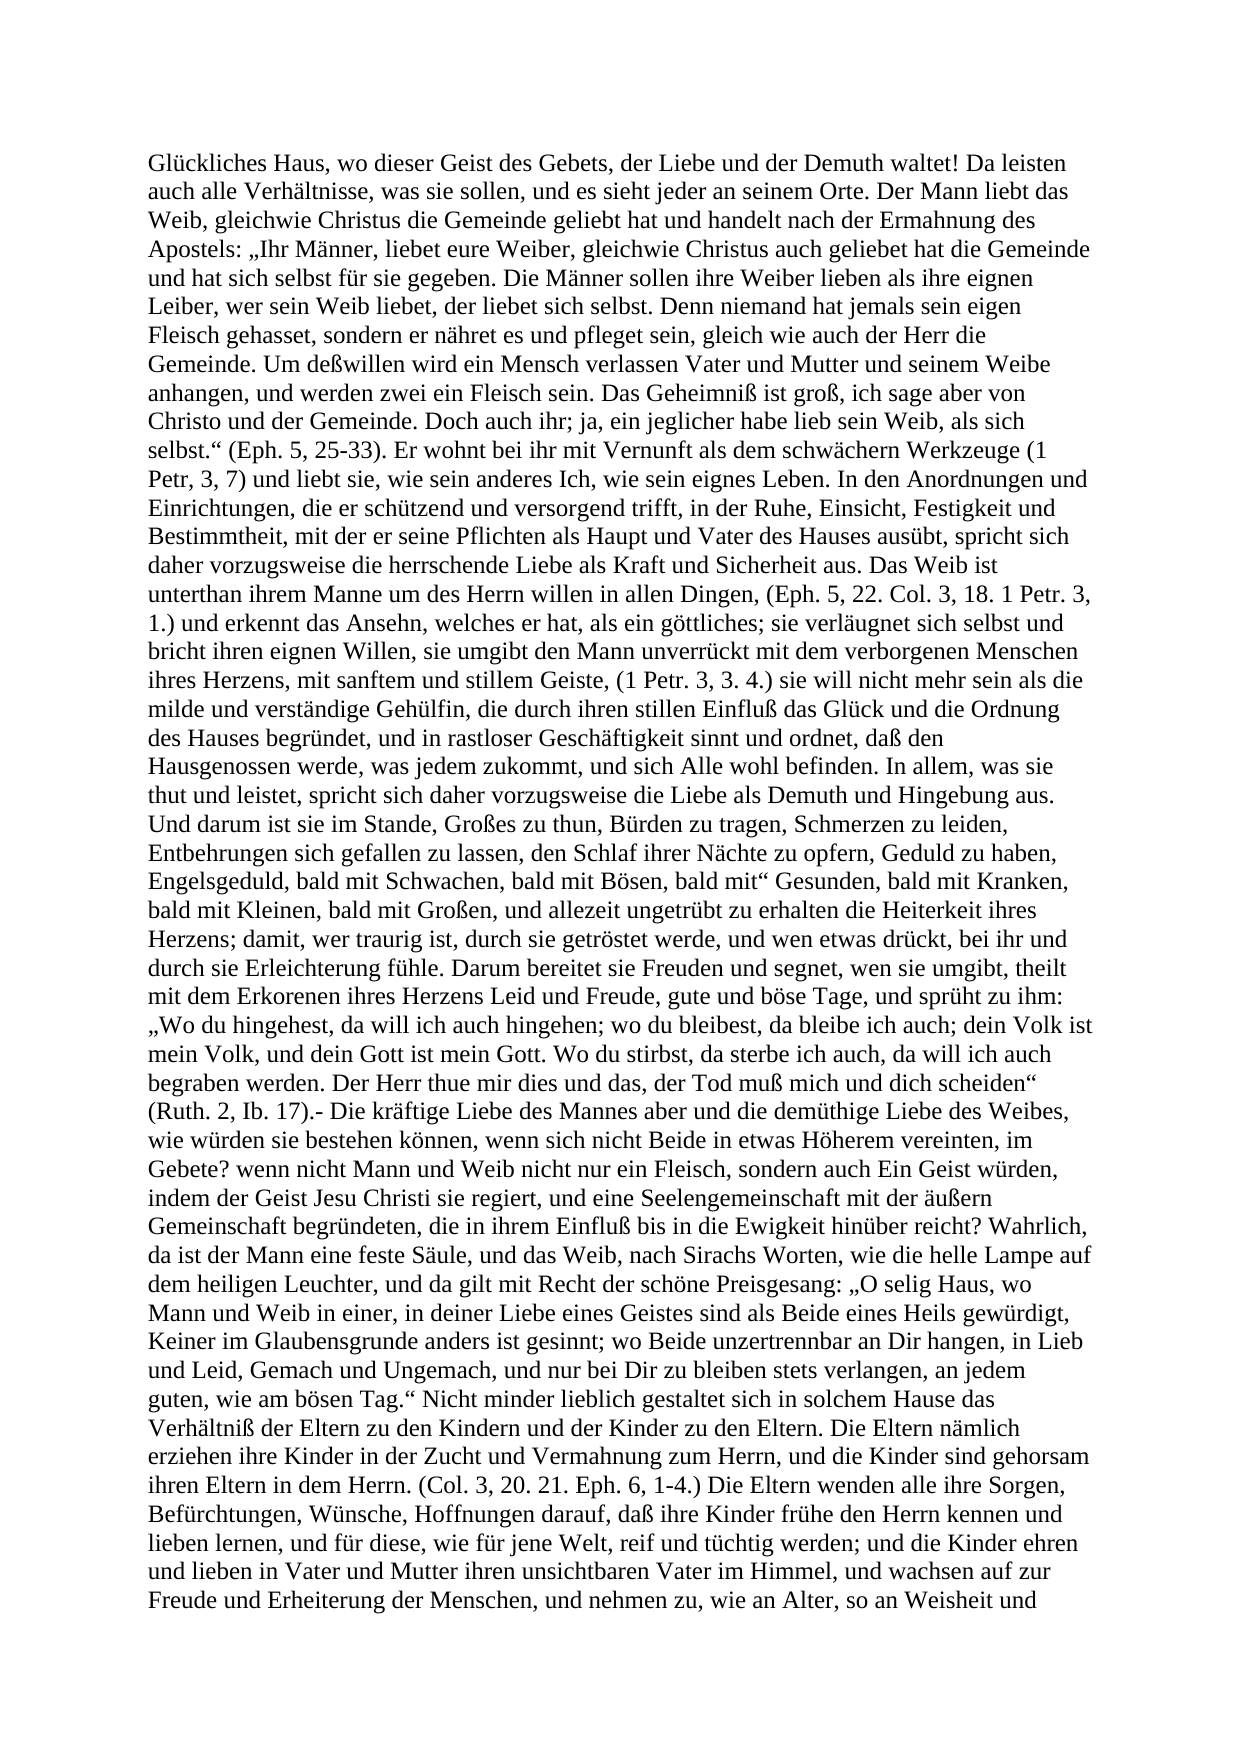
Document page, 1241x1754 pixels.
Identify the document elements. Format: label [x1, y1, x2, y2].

text [148, 148, 1093, 1614]
